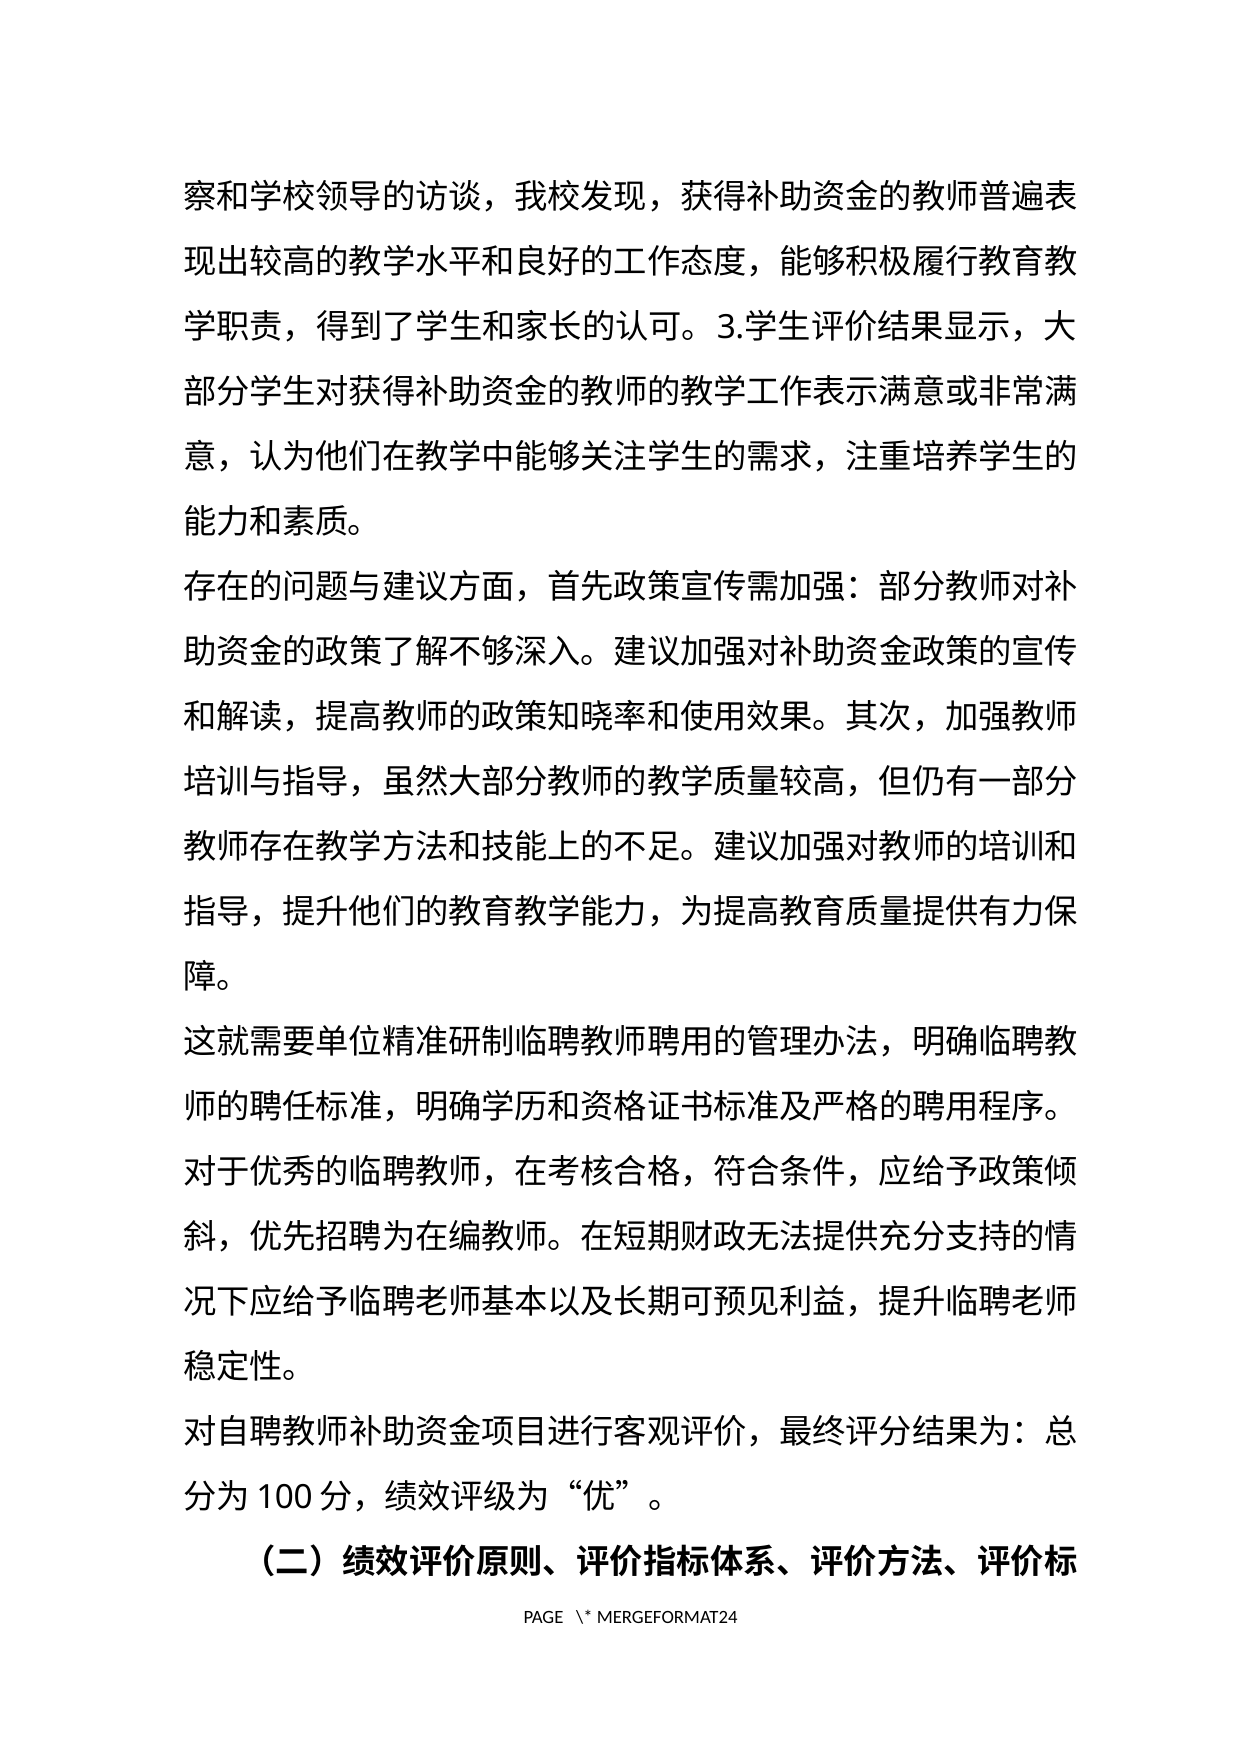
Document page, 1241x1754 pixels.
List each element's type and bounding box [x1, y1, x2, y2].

text [183, 1527, 1078, 1592]
text [183, 162, 1078, 1527]
